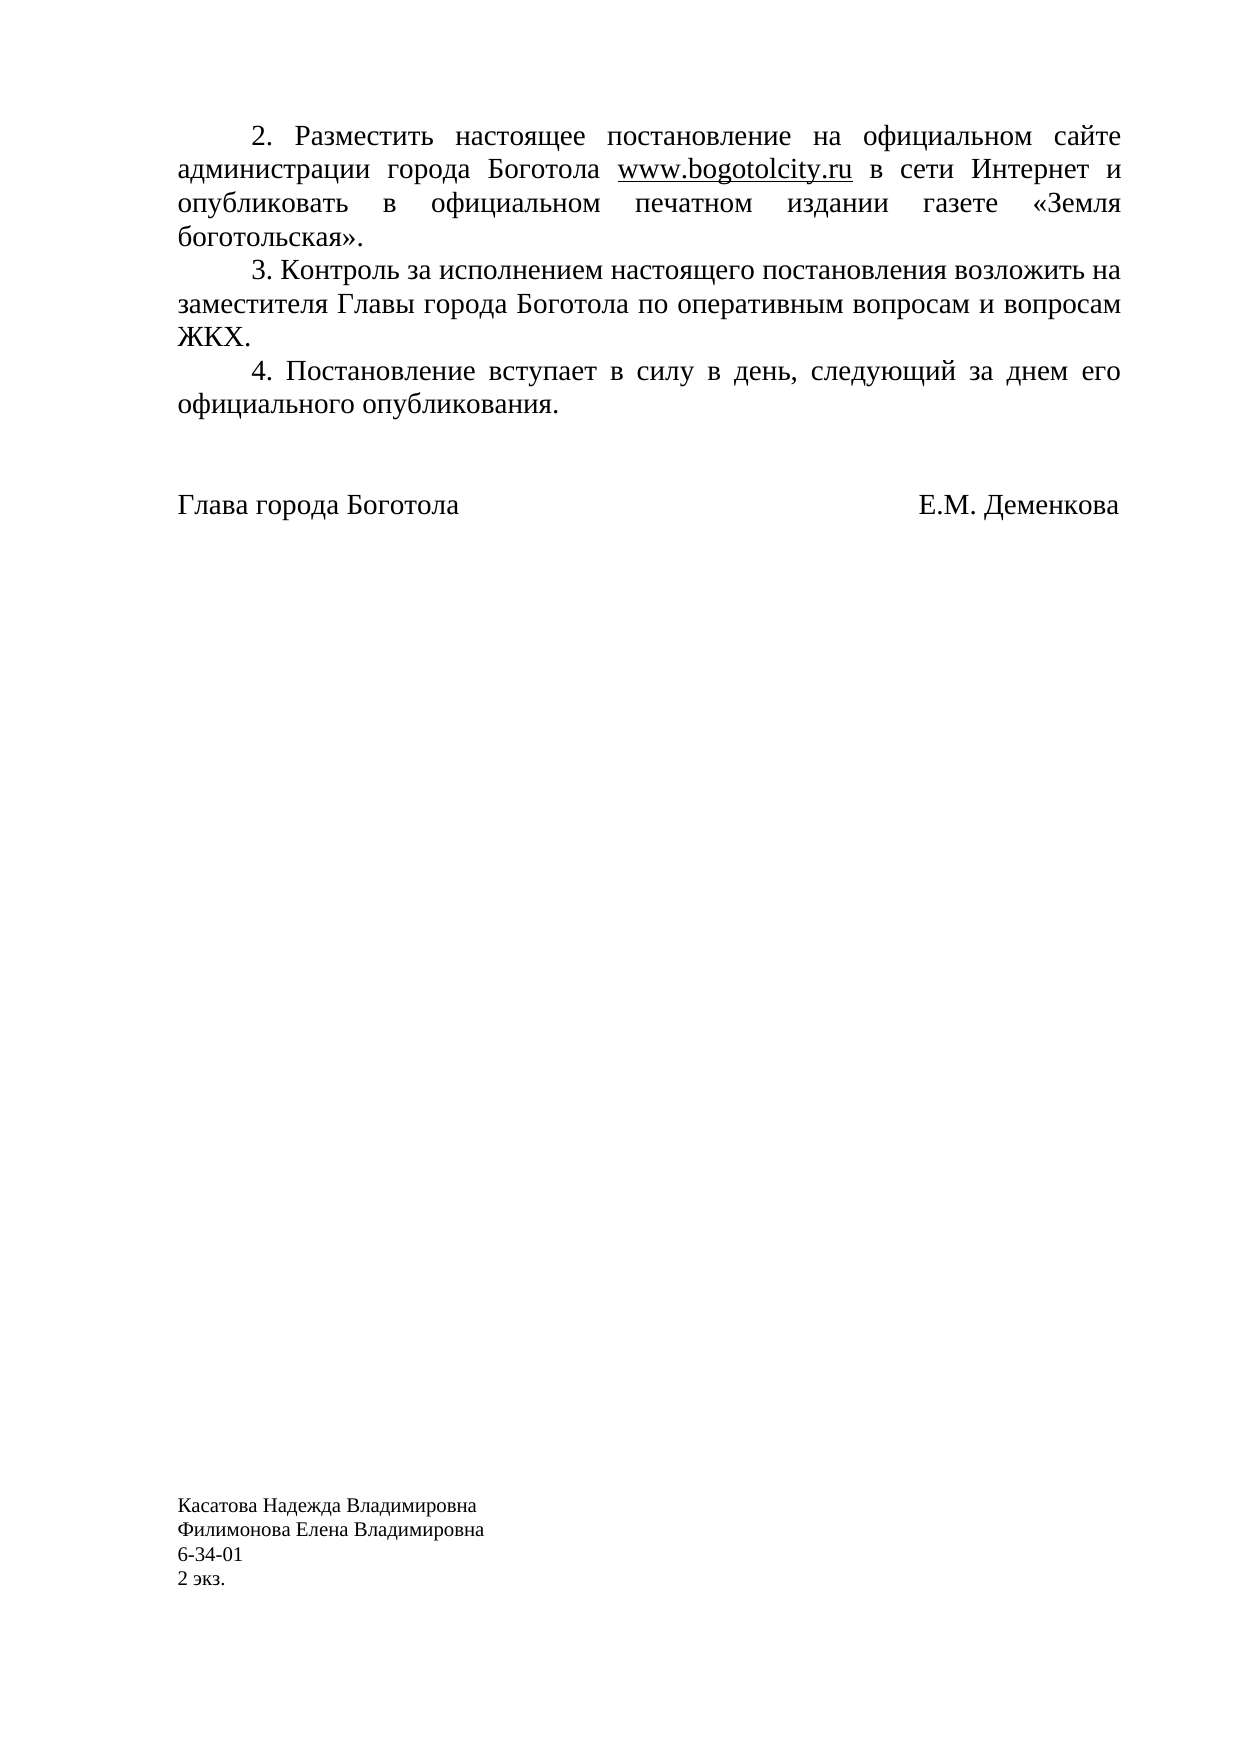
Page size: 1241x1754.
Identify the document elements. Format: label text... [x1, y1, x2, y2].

text Филимонова Елена Владимировна [177, 1517, 1122, 1541]
text 2. Разместить настоящее постановление на официальном сайте администрации города Боготола www.bogotolcity.ru в сети Интернет и опубликовать в официальном печатном издании газете «Земля боготольская». [177, 118, 1122, 252]
text 3. Контроль за исполнением настоящего постановления возложить на заместителя Главы города Боготола по оперативным вопросам и вопросам ЖКХ. [177, 252, 1122, 353]
text Касатова Надежда Владимировна [177, 1493, 1122, 1517]
text 4. Постановление вступает в силу в день, следующий за днем его официального опубликования. [177, 353, 1122, 420]
text Глава города Боготола Е.М. Деменкова [177, 487, 1122, 521]
text 6-34-01 [177, 1541, 1122, 1566]
text 2 экз. [177, 1566, 1122, 1589]
